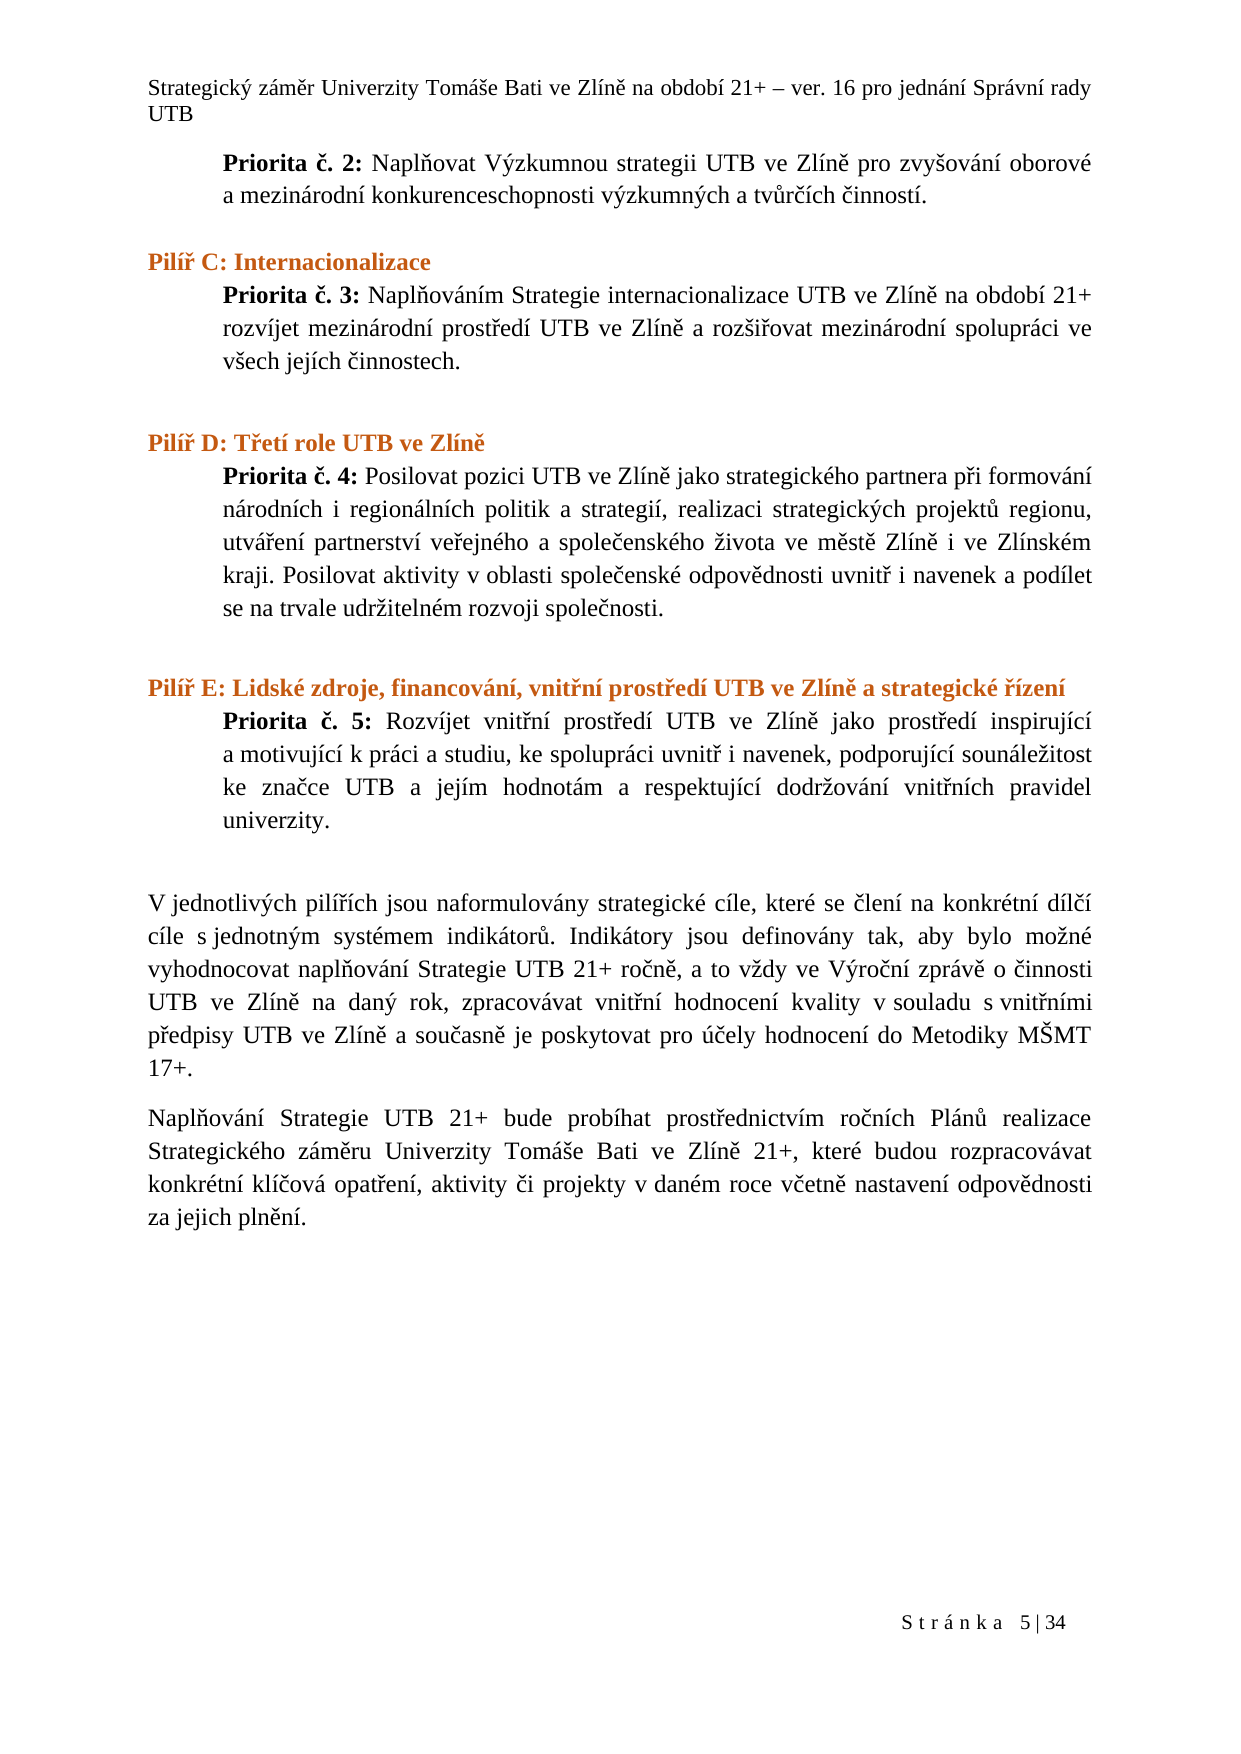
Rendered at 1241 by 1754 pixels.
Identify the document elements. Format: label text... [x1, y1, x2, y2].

text V jednotlivých pilířích jsou naformulovány strategické cíle, které se člení na konkrétní dílčí cíle s jednotným systémem indikátorů. Indikátory jsou definovány tak, aby bylo možné vyhodnocovat naplňování Strategie UTB 21+ ročně, a to vždy ve Výroční zprávě o činnosti UTB ve Zlíně na daný rok, zpracovávat vnitřní hodnocení kvality v souladu s vnitřními předpisy UTB ve Zlíně a současně je poskytovat pro účely hodnocení do Metodiky MŠMT 17+. [148, 888, 1093, 1082]
text Pilíř E: Lidské zdroje, financování, vnitřní prostředí UTB ve Zlíně a strategické řízení [148, 673, 1093, 702]
text Pilíř C: Internacionalizace [148, 247, 1093, 275]
text Naplňování Strategie UTB 21+ bude probíhat prostřednictvím ročních Plánů realizace Strategického záměru Univerzity Tomáše Bati ve Zlíně 21+, které budou rozpracovávat konkrétní klíčová opatření, aktivity či projekty v daném roce včetně nastavení odpovědnosti za jejich plnění. [148, 1103, 1093, 1231]
list Priorita č. 5: Rozvíjet vnitřní prostředí UTB ve Zlíně jako prostředí inspirující a motivující k práci a studiu, ke spolupráci uvnitř i navenek, podporující sounáležitost ke značce UTB a jejím hodnotám a respektující dodržování vnitřních pravidel univerzity. [223, 706, 1093, 834]
list Priorita č. 3: Naplňováním Strategie internacionalizace UTB ve Zlíně na období 21+ rozvíjet mezinárodní prostředí UTB ve Zlíně a rozšiřovat mezinárodní spolupráci ve všech jejích činnostech. [223, 280, 1093, 374]
list Priorita č. 4: Posilovat pozici UTB ve Zlíně jako strategického partnera při formování národních i regionálních politik a strategií, realizaci strategických projektů regionu, utváření partnerství veřejného a společenského života ve městě Zlíně i ve Zlínském kraji. Posilovat aktivity v oblasti společenské odpovědnosti uvnitř i navenek a podílet se na trvale udržitelném rozvoji společnosti. [223, 461, 1093, 622]
list Priorita č. 2: Naplňovat Výzkumnou strategii UTB ve Zlíně pro zvyšování oborové a mezinárodní konkurenceschopnosti výzkumných a tvůrčích činností. [223, 148, 1093, 209]
text Pilíř D: Třetí role UTB ve Zlíně [148, 428, 1093, 457]
